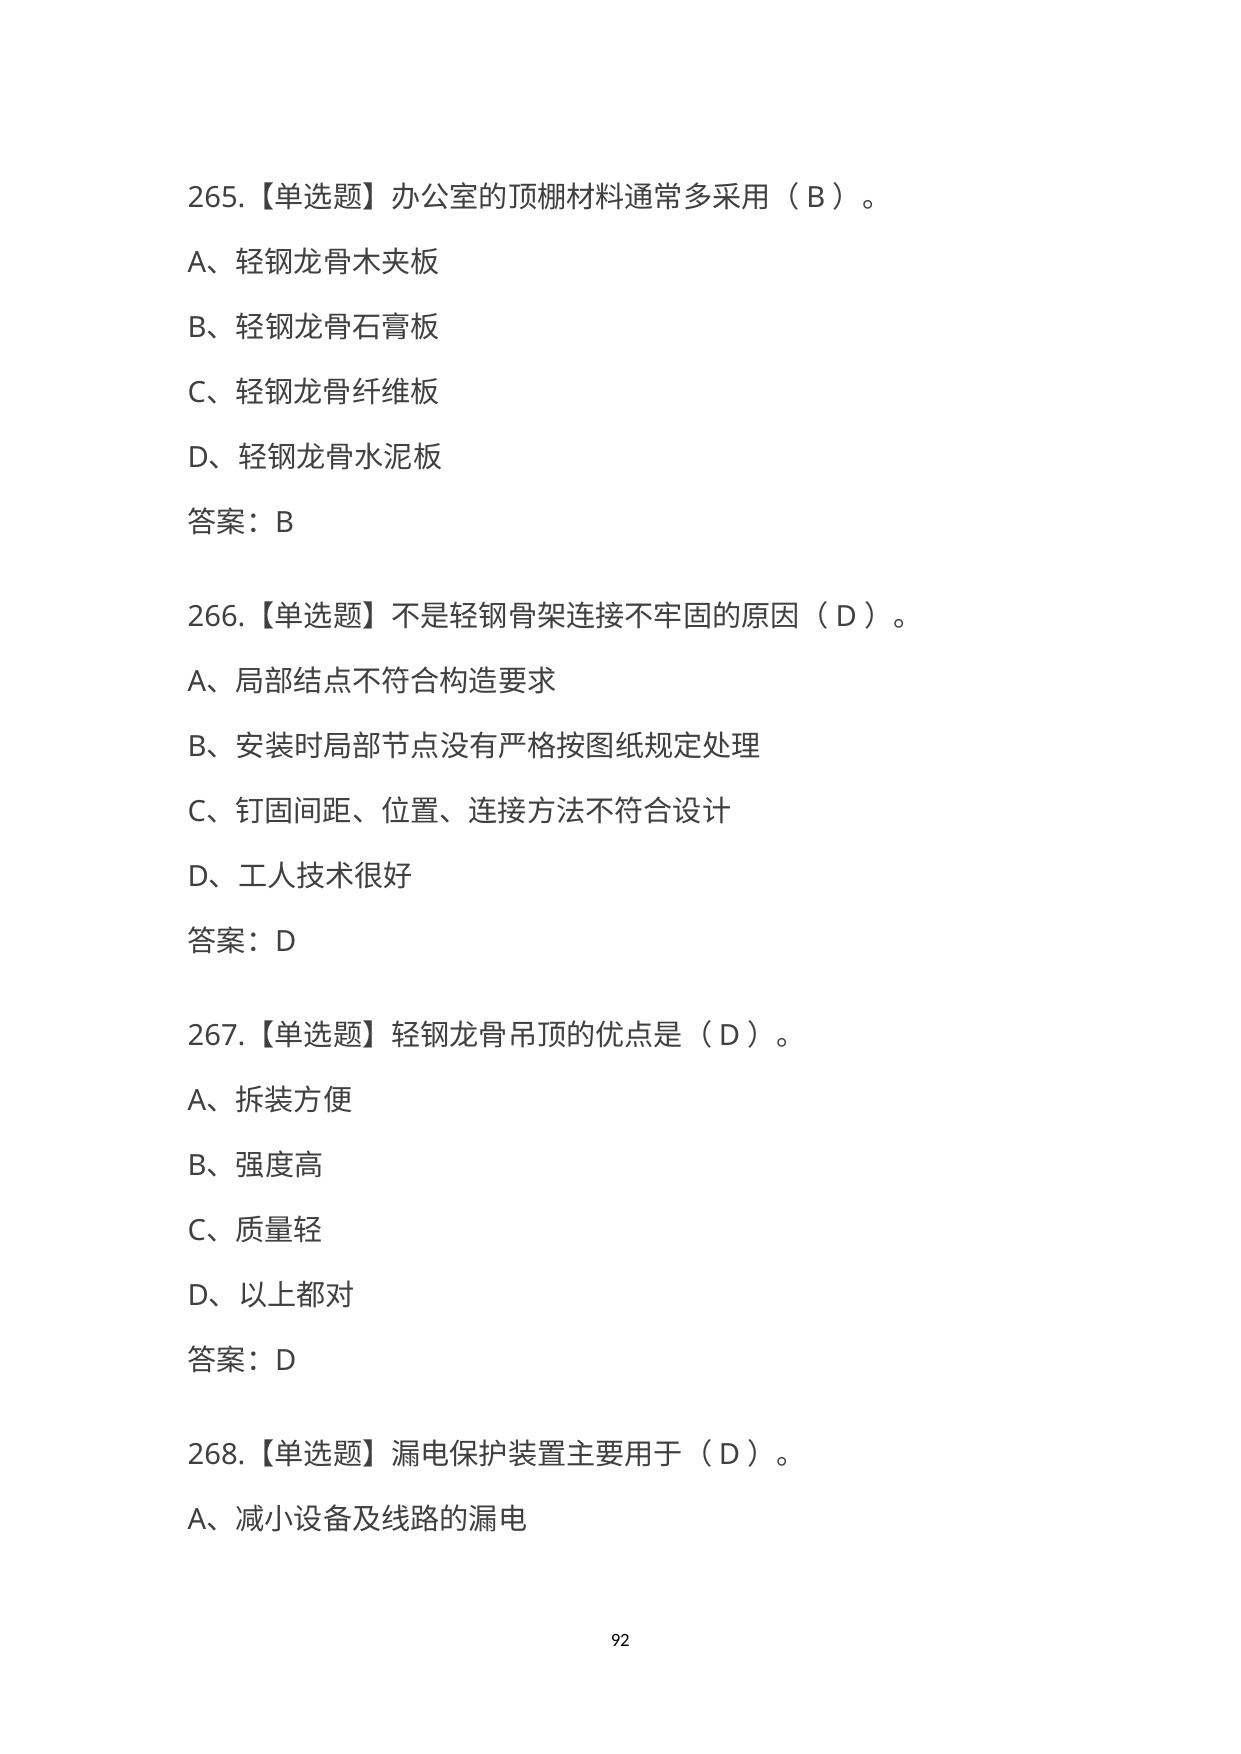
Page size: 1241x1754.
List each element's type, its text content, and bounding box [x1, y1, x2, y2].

text 267.【单选题】轻钢龙骨吊顶的优点是（ D ）。 A、拆装方便 B、强度高 C、质量轻 D、以上都对 答案：D [187, 1000, 1053, 1390]
text 265.【单选题】办公室的顶棚材料通常多采用（ B ）。 A、轻钢龙骨木夹板 B、轻钢龙骨石膏板 C、轻钢龙骨纤维板 D、轻钢龙骨水泥板 答案：B [187, 162, 1053, 552]
text 266.【单选题】不是轻钢骨架连接不牢固的原因（ D ）。 A、局部结点不符合构造要求 B、安装时局部节点没有严格按图纸规定处理 C、钉固间距、位置、连接方法不符合设计 D、工人技术很好 答案：D [187, 581, 1053, 971]
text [187, 1419, 1053, 1549]
